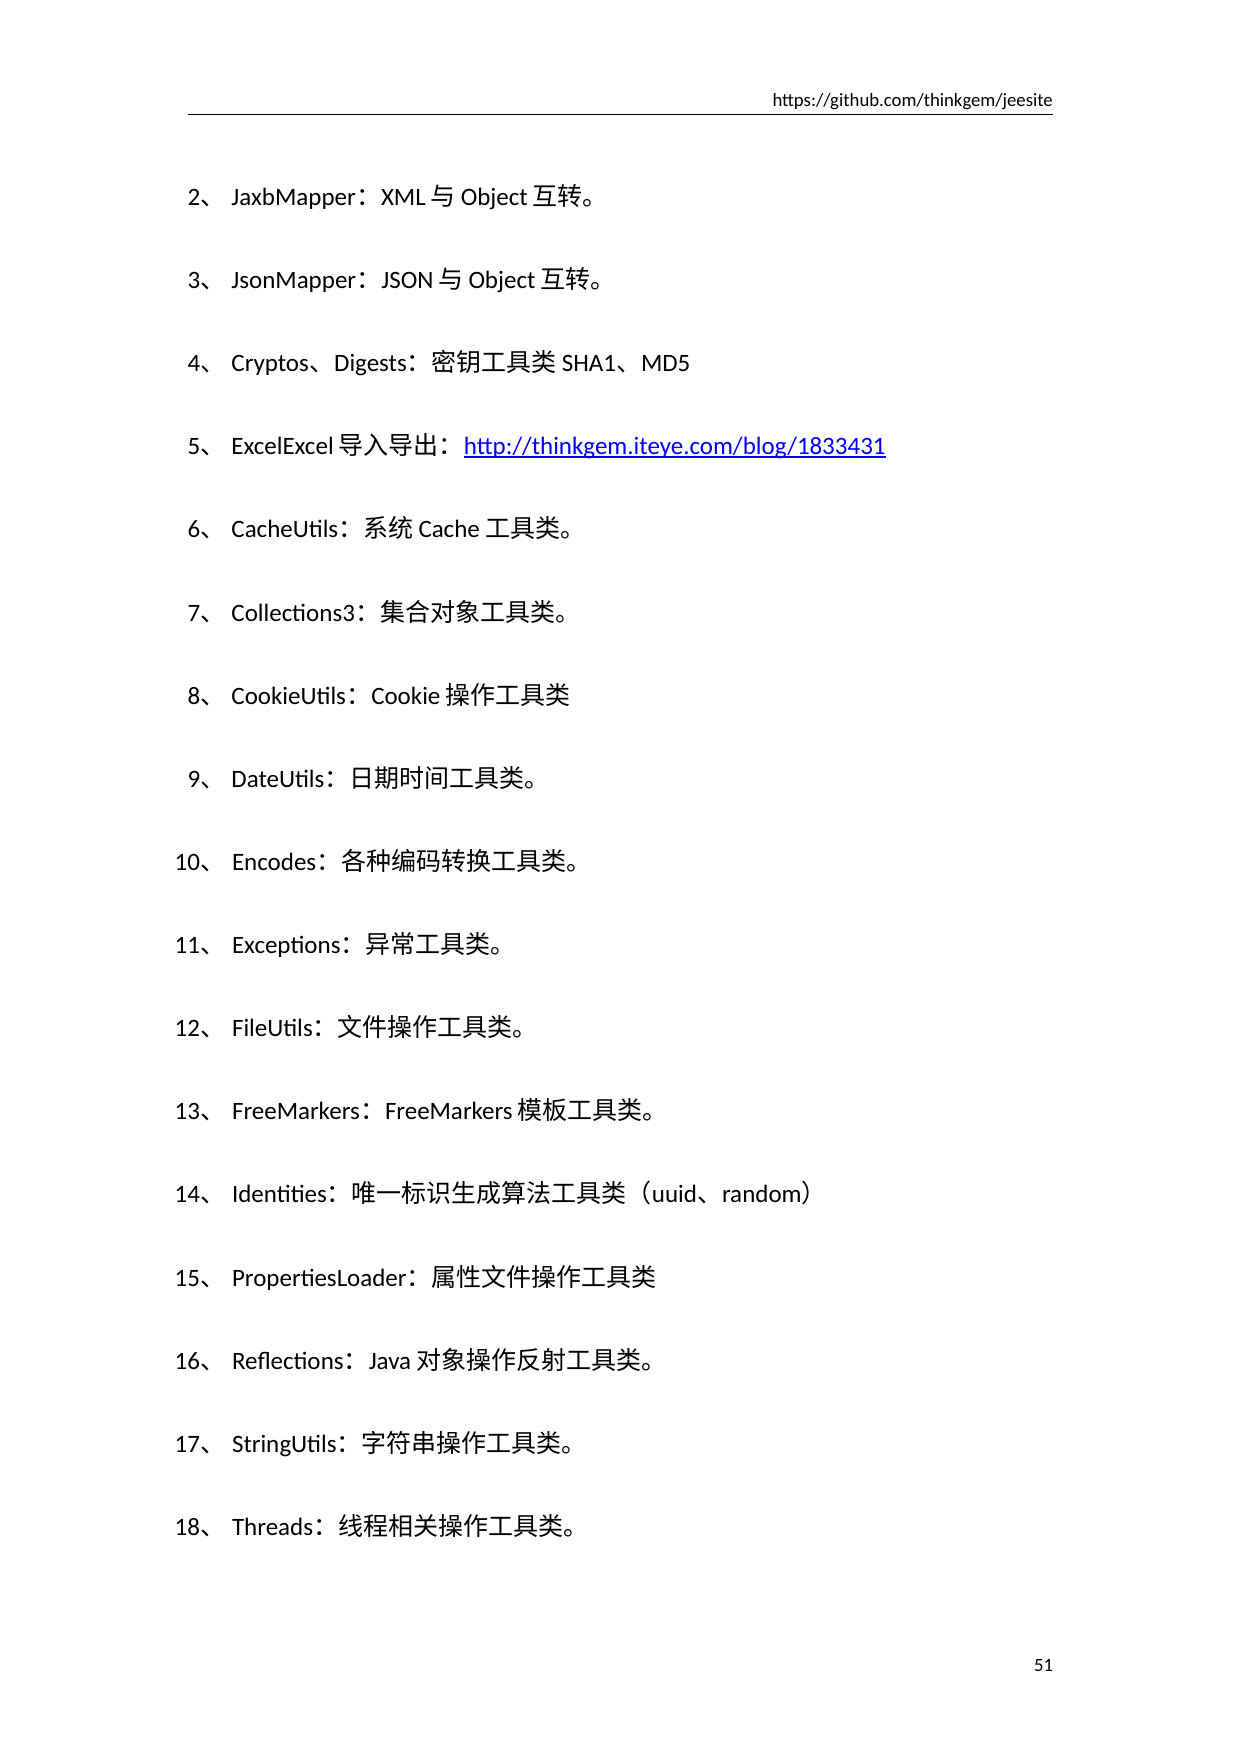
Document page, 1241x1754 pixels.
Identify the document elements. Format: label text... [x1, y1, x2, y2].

list JsonMapper：JSON与Object互转。 [187, 245, 1053, 310]
list ExcelExcel导入导出：http://thinkgem.iteye.com/blog/1833431 [187, 411, 1053, 476]
list PropertiesLoader：属性文件操作工具类 [174, 1243, 1053, 1308]
list Exceptions：异常工具类。 [174, 910, 1053, 975]
list FileUtils：文件操作工具类。 [174, 993, 1053, 1058]
list Collections3：集合对象工具类。 [187, 578, 1053, 643]
list Cryptos、Digests：密钥工具类SHA1、MD5 [187, 328, 1053, 393]
list JaxbMapper：XML与Object互转。 [187, 162, 1053, 227]
list DateUtils：日期时间工具类。 [187, 744, 1053, 809]
list Reflections：Java对象操作反射工具类。 [174, 1326, 1053, 1391]
list StringUtils：字符串操作工具类。 [174, 1409, 1053, 1474]
list Identities：唯一标识生成算法工具类（uuid、random） [174, 1159, 1053, 1224]
list FreeMarkers：FreeMarkers模板工具类。 [174, 1076, 1053, 1141]
list Threads：线程相关操作工具类。 [174, 1492, 1053, 1557]
list Encodes：各种编码转换工具类。 [174, 827, 1053, 892]
list CacheUtils：系统Cache工具类。 [187, 494, 1053, 559]
list CookieUtils：Cookie操作工具类 [187, 661, 1053, 726]
